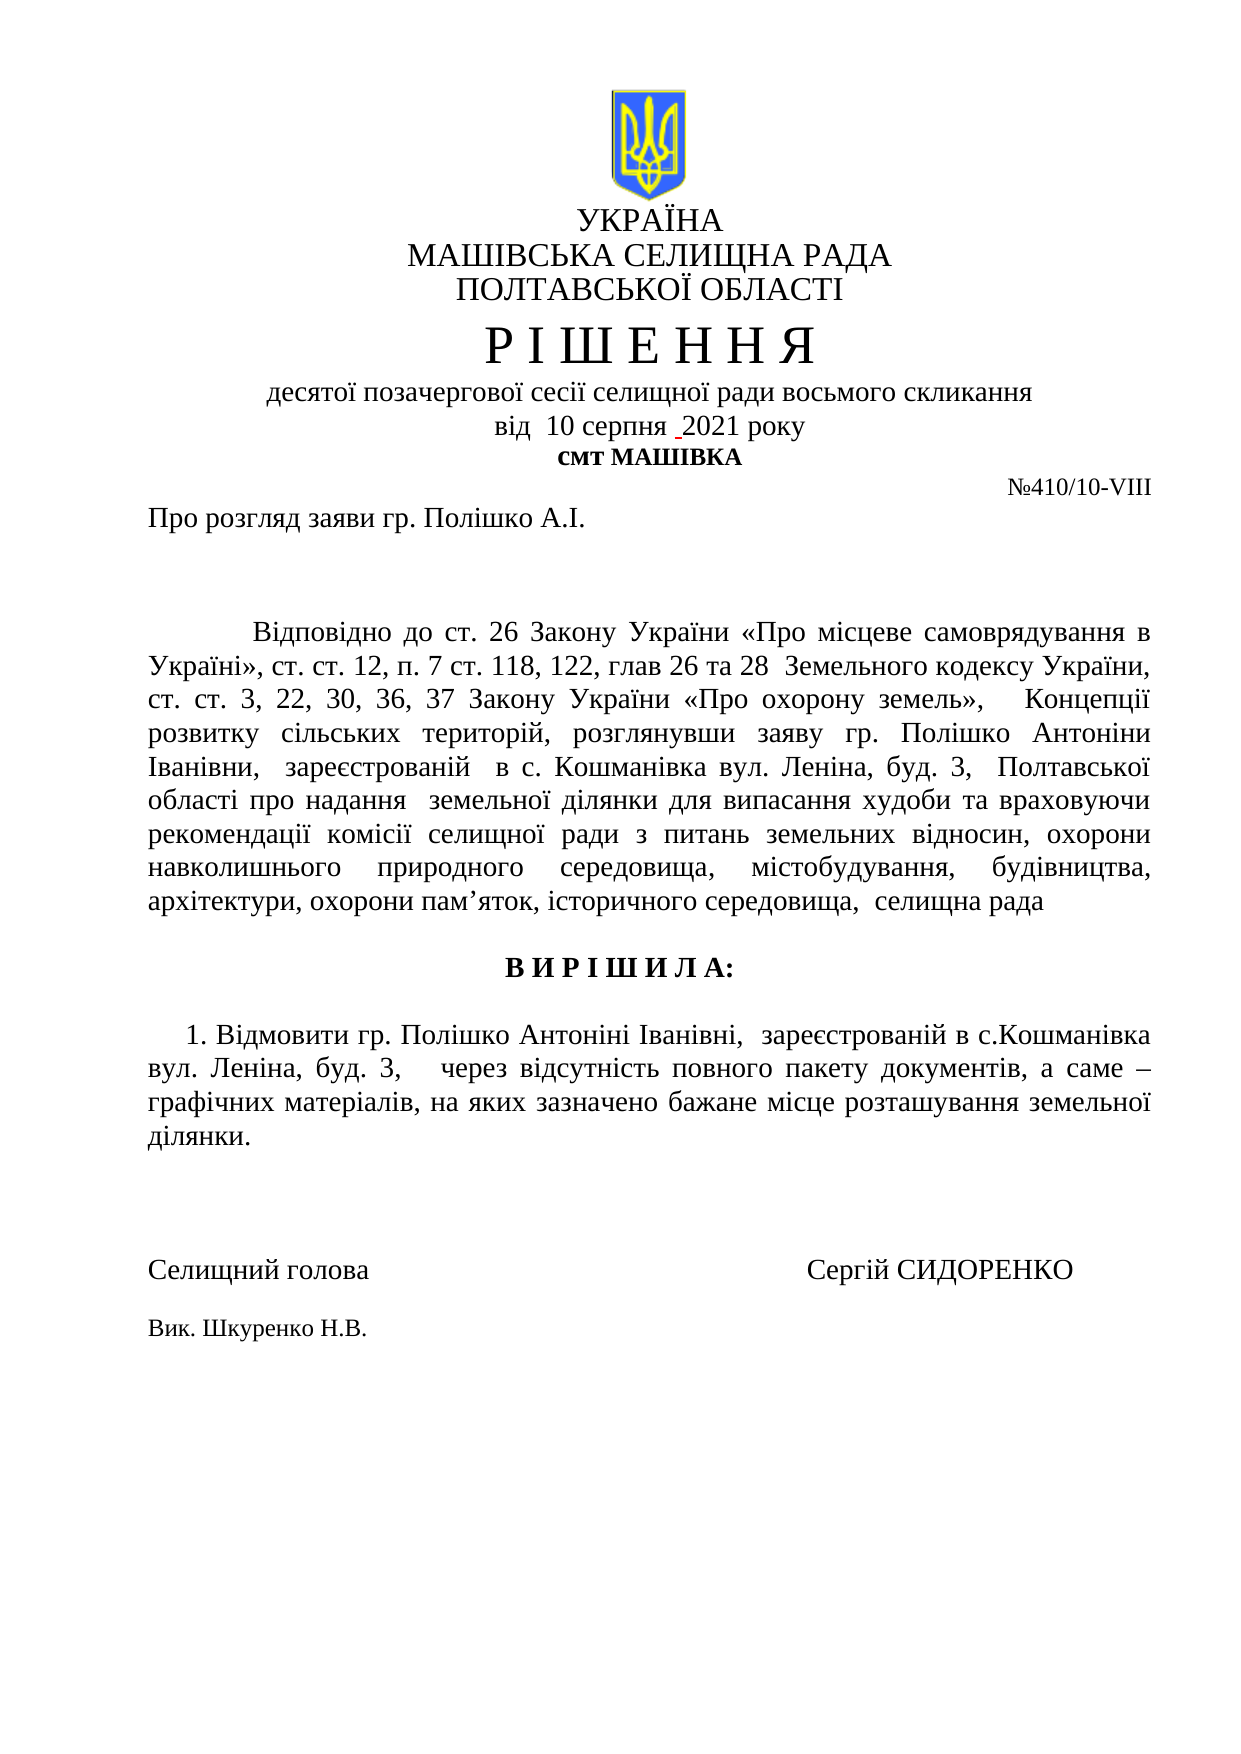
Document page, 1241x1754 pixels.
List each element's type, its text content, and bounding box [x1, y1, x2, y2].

list десятої позачергової сесії селищної ради восьмого скликання [148, 374, 1152, 408]
text Відповідно до ст. 26 Закону України «Про місцеве самоврядування в Україні», ст. ст. 12, п. 7 ст. 118, 122, глав 26 та 28 Земельного кодексу України, ст. ст. 3, 22, 30, 36, 37 Закону України «Про охорону земель», Концепції розвитку сільських територій, розглянувши заяву гр. Полішко Антоніни Іванівни, зареєстрованій в с. Кошманівка вул. Леніна, буд. 3, Полтавської області про надання земельної ділянки для випасання худоби та враховуючи рекомендації комісії селищної ради з питань земельних відносин, охорони навколишнього природного середовища, містобудування, будівництва, архітектури, охорони пам’яток, історичного середовища, селищна рада [148, 614, 1152, 916]
list від 10 серпня 2021 року [148, 408, 1152, 441]
text Вик. Шкуренко Н.В. [148, 1316, 1152, 1341]
text МАШІВСЬКА СЕЛИЩНА РАДА [148, 239, 1152, 273]
text №410/10-VIII [148, 472, 1152, 500]
text 1. Відмовити гр. Полішко Антоніні Іванівні, зареєстрованій в с.Кошманівка вул. Леніна, буд. 3, через відсутність повного пакету документів, а саме – графічних матеріалів, на яких зазначено бажане місце розташування земельної ділянки. [148, 1017, 1152, 1151]
text Селищний голова Сергій СИДОРЕНКО [148, 1252, 1152, 1285]
subtitle Р І Ш Е Н Н Я [148, 318, 1152, 374]
table_header Про розгляд заяви гр. Полішко А.І. [136, 500, 729, 586]
text УКРАЇНА [148, 204, 1152, 239]
text ПОЛТАВСЬКОЇ ОБЛАСТІ [148, 273, 1152, 308]
text В И Р І Ш И Л А: [148, 950, 1152, 983]
list смт МАШІВКА [148, 441, 1152, 472]
